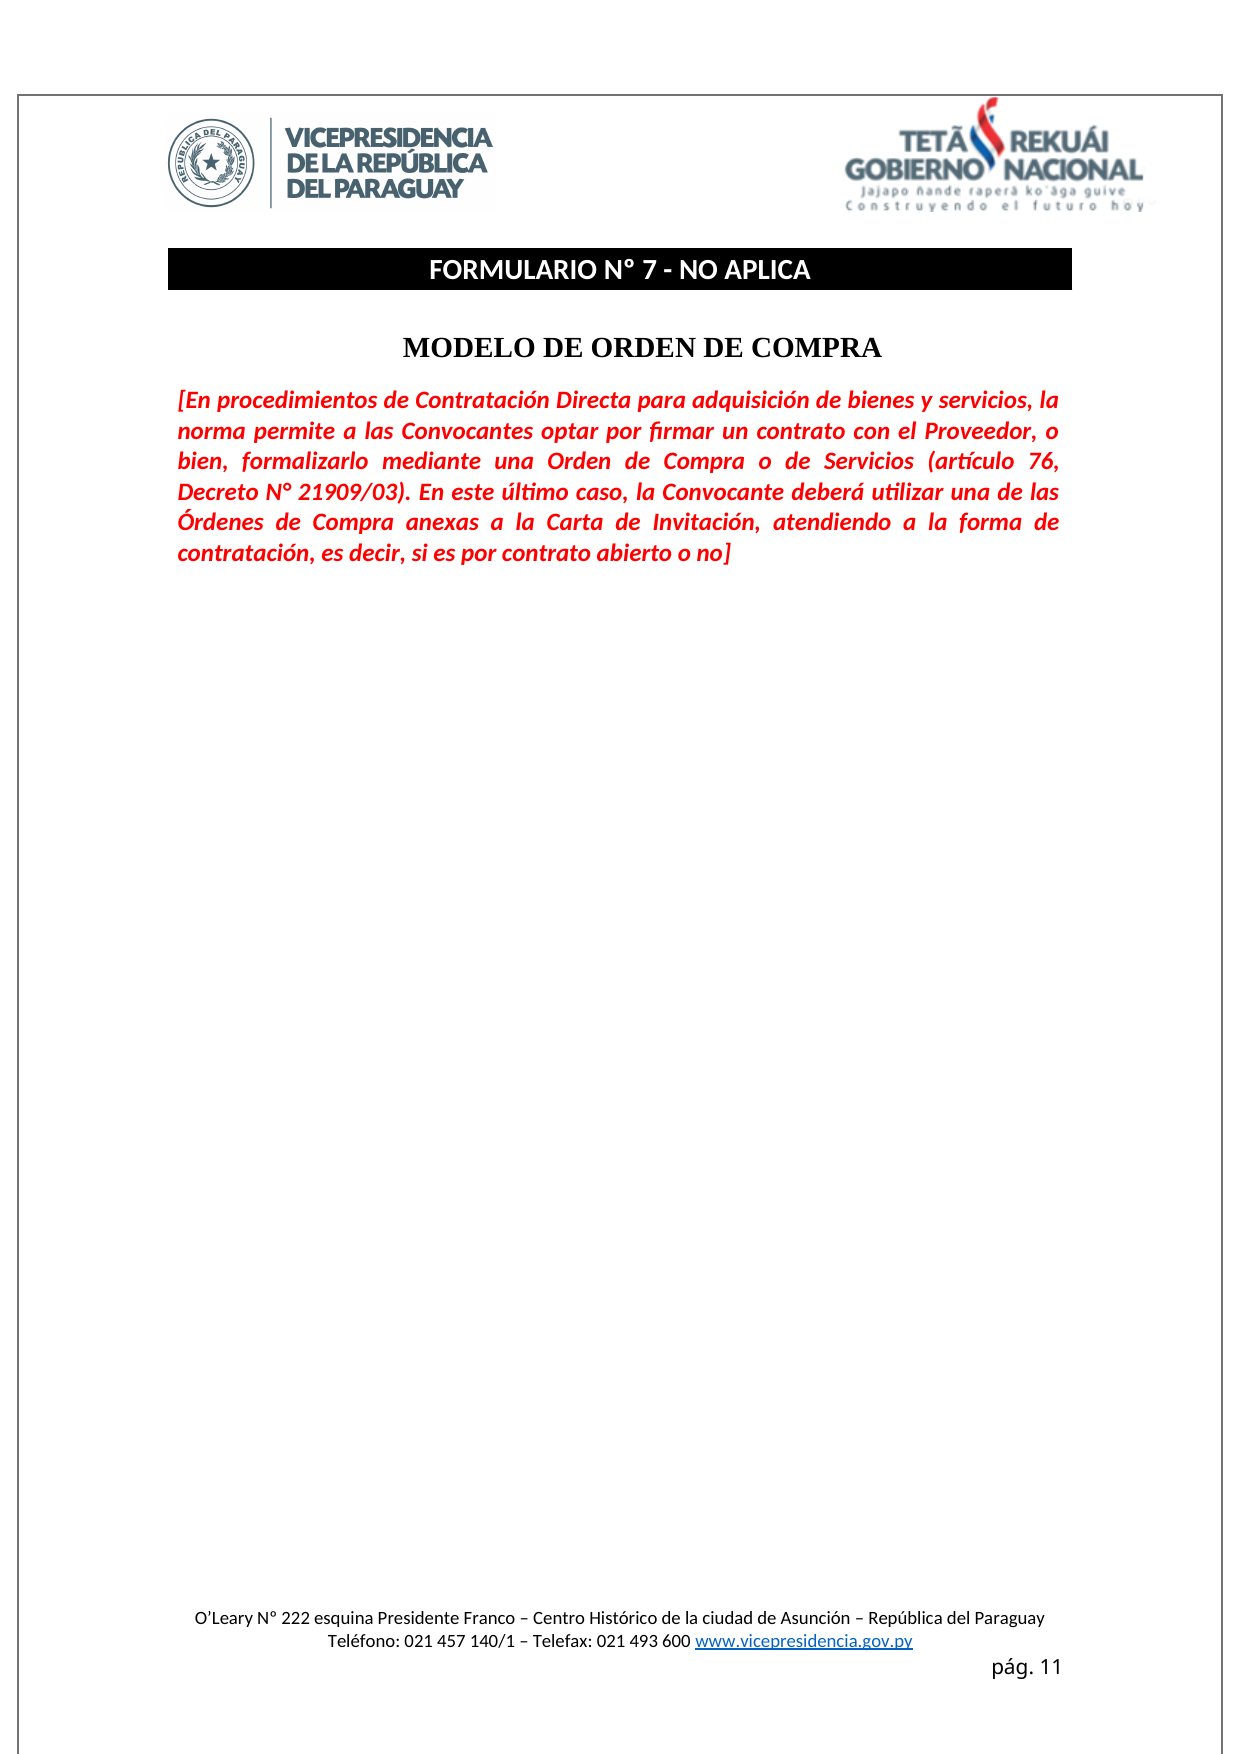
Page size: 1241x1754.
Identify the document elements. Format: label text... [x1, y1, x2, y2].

text MODELO DE ORDEN DE COMPRA [222, 331, 1063, 364]
picture [165, 114, 495, 212]
picture [820, 97, 1161, 212]
text FORMULARIO Nº 7 - NO APLICA [169, 249, 1071, 289]
text [En procedimientos de Contratación Directa para adquisición de bienes y servicios, la norma permite a las Convocantes optar por firmar un contrato con el Proveedor, o bien, formalizarlo mediante una Orden de Compra o de Servicios (artículo 76, Decreto N° 21909/03). En este último caso, la Convocante deberá utilizar una de las Órdenes de Compra anexas a la Carta de Invitación, atendiendo a la forma de contratación, es decir, si es por contrato abierto o no] [177, 384, 1063, 567]
